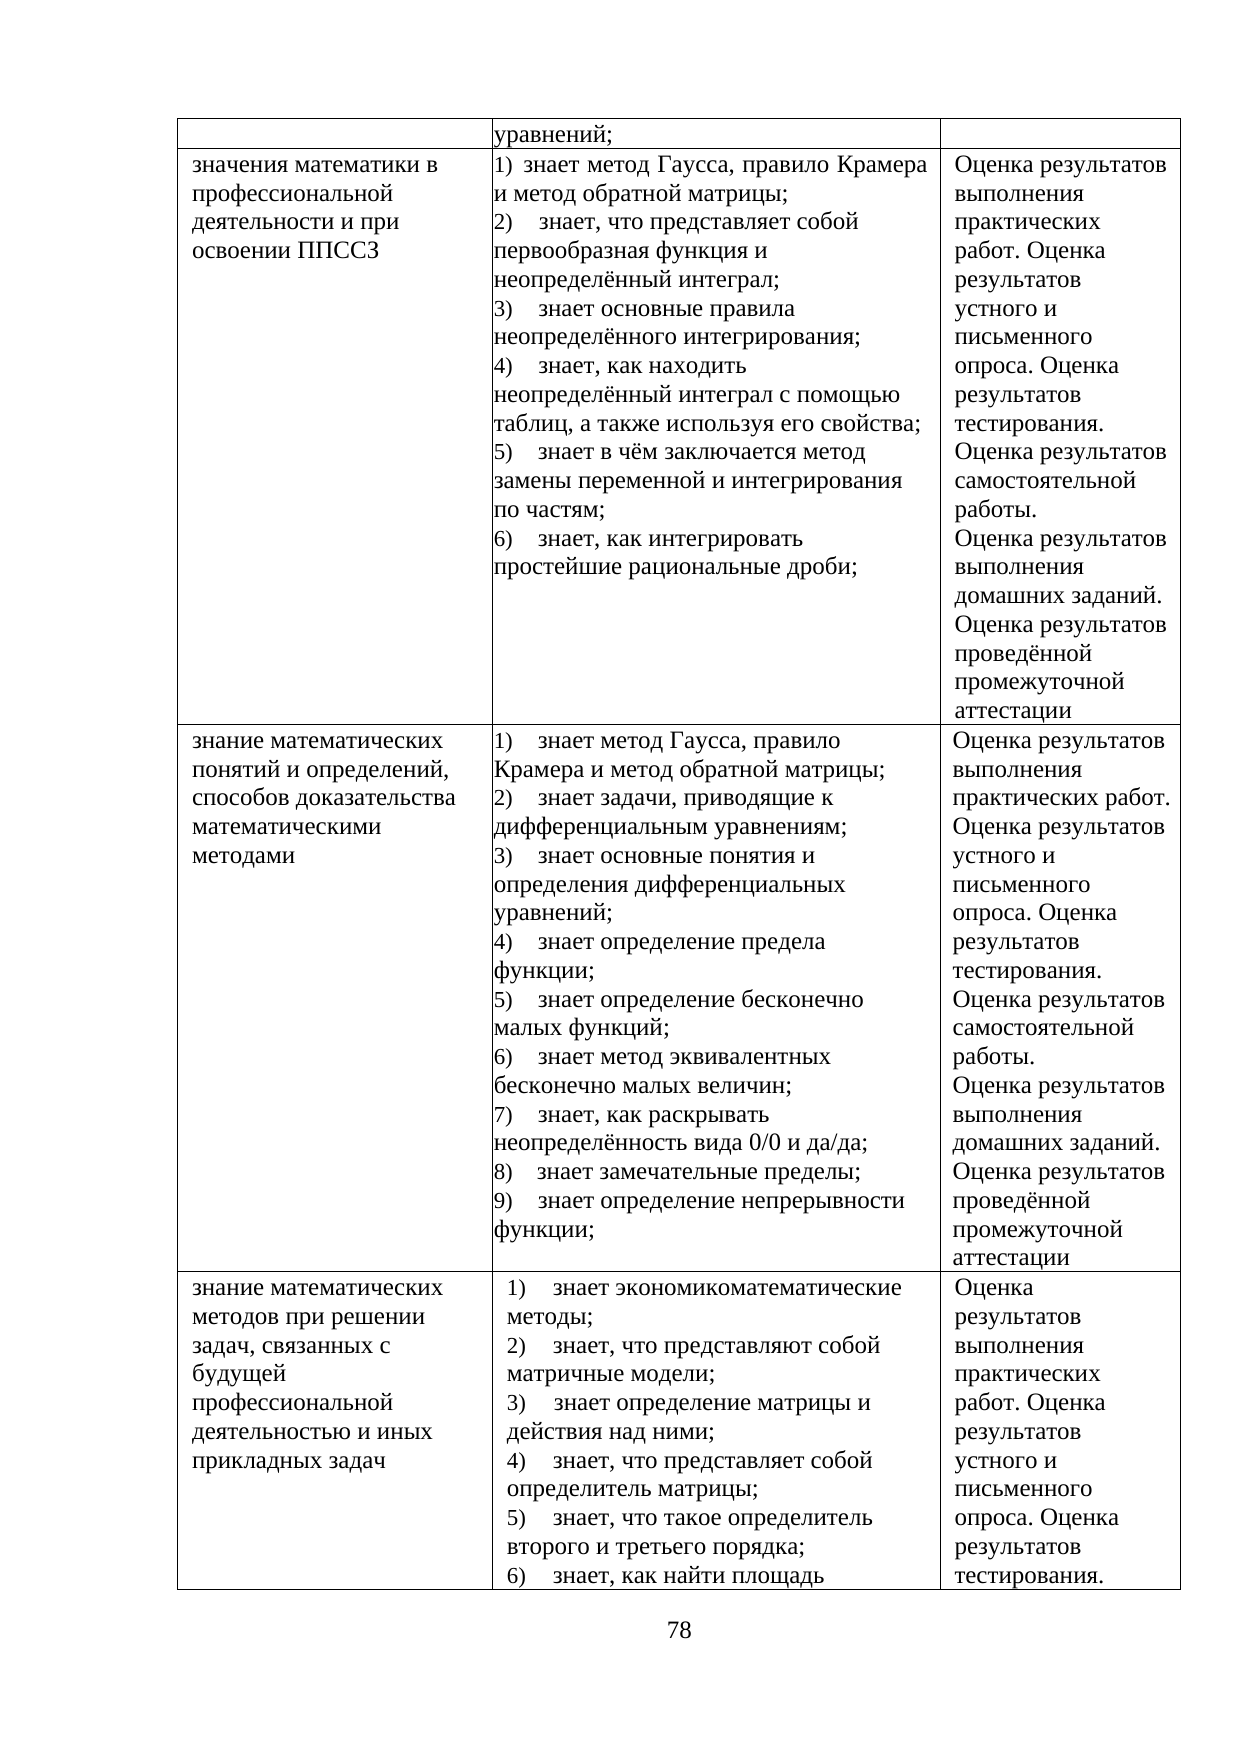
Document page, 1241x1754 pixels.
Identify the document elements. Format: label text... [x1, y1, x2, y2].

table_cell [493, 1272, 940, 1588]
table_cell знание математических понятий и определений, способов доказательства математическими методами [178, 725, 492, 1271]
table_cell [178, 119, 492, 148]
table_cell значения математики в профессиональной деятельности и при освоении ППССЗ [178, 149, 492, 724]
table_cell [493, 119, 940, 148]
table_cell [941, 119, 1180, 148]
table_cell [941, 1272, 1180, 1588]
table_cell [178, 1272, 492, 1588]
table_cell знает метод Гаусса, правило Крамера и метод обратной матрицы; знает задачи, приводящие к дифференциальным уравнениям; знает основные понятия и определения дифференциальных уравнений; знает определение предела функции; знает определение бесконечно малых функций; знает метод эквивалентных бесконечно малых величин; знает, как раскрывать неопределённость вида 0/0 и да/да; знает замечательные пределы; знает определение непрерывности функции; [493, 725, 940, 1271]
table_cell знает метод Гаусса, правило Крамера и метод обратной матрицы; знает, что представляет собой первообразная функция и неопределённый интеграл; знает основные правила неопределённого интегрирования; знает, как находить неопределённый интеграл с помощью таблиц, а также используя его свойства; знает в чём заключается метод замены переменной и интегрирования по частям; знает, как интегрировать простейшие рациональные дроби; [493, 149, 940, 724]
